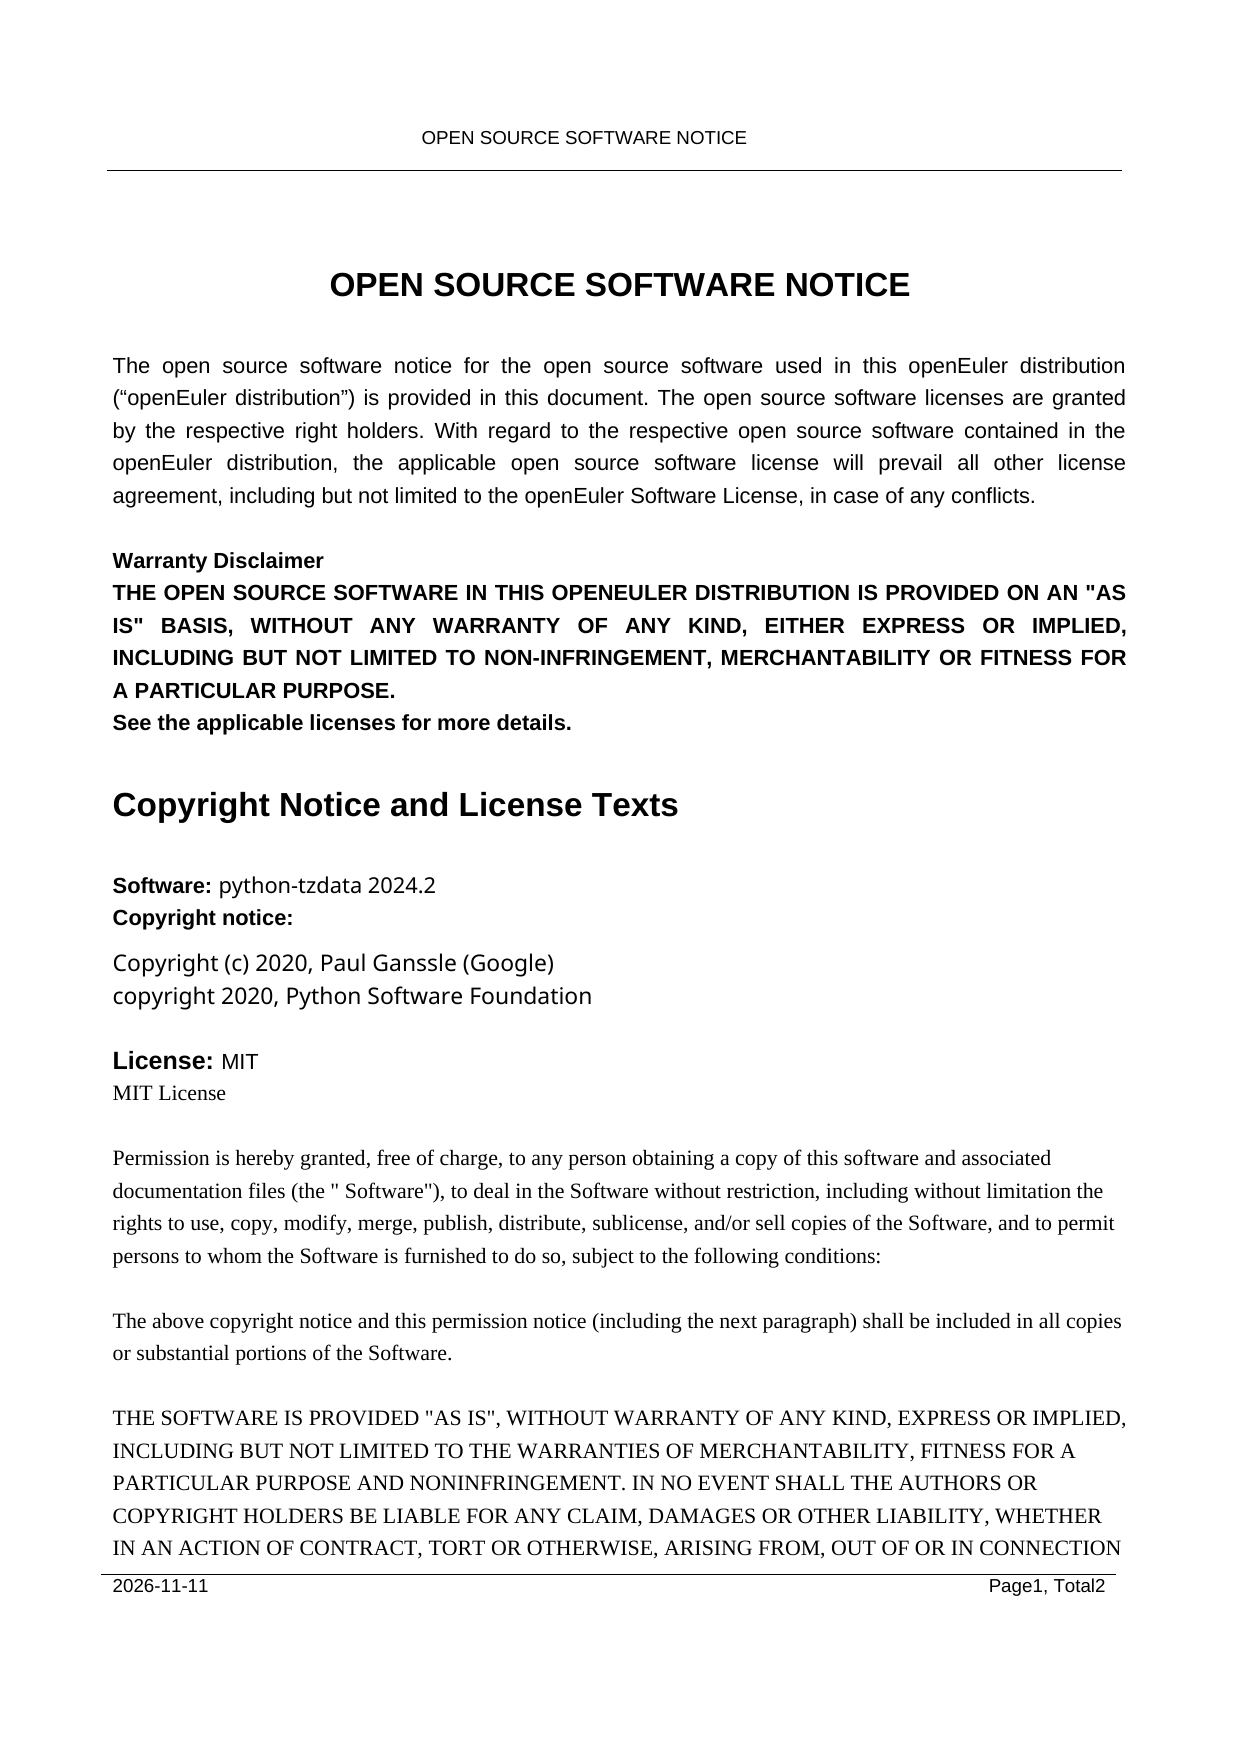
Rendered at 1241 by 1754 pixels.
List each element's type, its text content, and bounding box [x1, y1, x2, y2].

text Copyright notice: [112, 901, 1128, 934]
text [112, 1077, 1128, 1564]
text OPEN SOURCE SOFTWARE NOTICE [112, 251, 1128, 316]
text License: MIT [112, 1044, 1128, 1077]
text The open source software notice for the open source software used in this openEuler distribution (“openEuler distribution”) is provided in this document. The open source software licenses are granted by the respective right holders. With regard to the respective open source software contained in the openEuler distribution, the applicable open source software license will prevail all other license agreement, including but not limited to the openEuler Software License, in case of any conflicts. [112, 349, 1128, 511]
title Software: python-tzdata 2024.2 [112, 869, 1128, 901]
text Copyright Notice and License Texts [112, 771, 1128, 836]
text Copyright (c) 2020, Paul Ganssle (Google) copyright 2020, Python Software Foundation [112, 947, 1128, 1044]
text THE OPEN SOURCE SOFTWARE IN THIS OPENEULER DISTRIBUTION IS PROVIDED ON AN "AS IS" BASIS, WITHOUT ANY WARRANTY OF ANY KIND, EITHER EXPRESS OR IMPLIED, INCLUDING BUT NOT LIMITED TO NON-INFRINGEMENT, MERCHANTABILITY OR FITNESS FOR A PARTICULAR PURPOSE. See the applicable licenses for more details. [112, 576, 1128, 739]
text Warranty Disclaimer [112, 544, 1128, 576]
